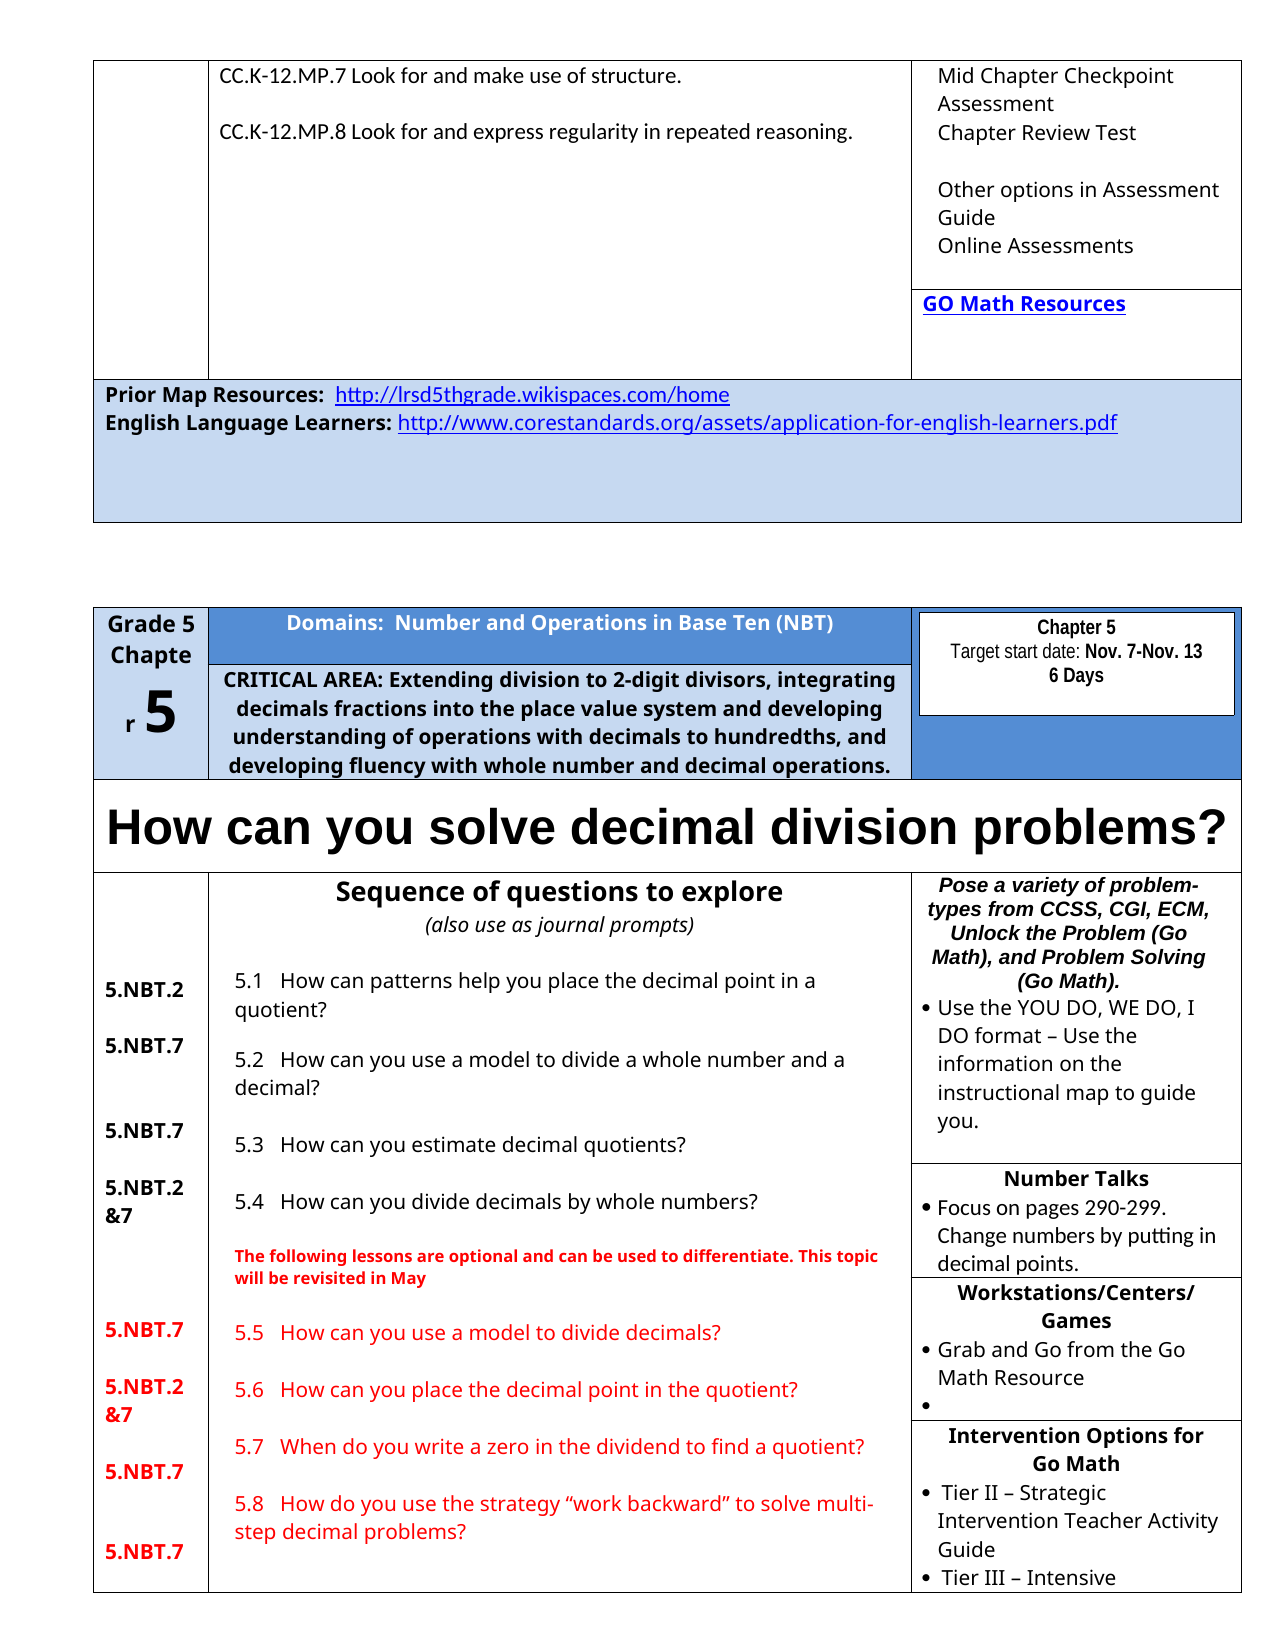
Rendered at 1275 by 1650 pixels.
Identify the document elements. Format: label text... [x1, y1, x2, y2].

table_cell Number Talks Focus on pages 290-299. Change numbers by putting in decimal points. [912, 1164, 1241, 1277]
table_header [912, 608, 1241, 779]
table_cell GO Math Resources [912, 290, 1241, 379]
table_cell 5.NBT.2 5.NBT.7 5.NBT.7 5.NBT.2 &7 5.NBT.7 5.NBT.2 &7 5.NBT.7 5.NBT.7 [94, 873, 208, 1592]
table_cell CRITICAL AREA: Extending division to 2-digit divisors, integrating decimals fractions into the place value system and developing understanding of operations with decimals to hundredths, and developing fluency with whole number and decimal operations. [209, 665, 911, 779]
table_header Grade 5 Chapter 5 [94, 608, 208, 779]
table_cell Sequence of questions to explore (also use as journal prompts) 5.1 How can patterns help you place the decimal point in a quotient? 5.2 How can you use a model to divide a whole number and a decimal? 5.3 How can you estimate decimal quotients? 5.4 How can you divide decimals by whole numbers? The following lessons are optional and can be used to differentiate. This topic will be revisited in May 5.5 How can you use a model to divide decimals? 5.6 How can you place the decimal point in the quotient? 5.7 When do you write a zero in the dividend to find a quotient? 5.8 How do you use the strategy “work backward” to solve multi-step decimal problems? Standards for Mathematical Practice CC.K-12.MP.4 Model with mathematics. CC.K-12.MP.7 Look for and make use of structure. [209, 873, 911, 1592]
table_cell Workstations/Centers/Games Grab and Go from the Go Math Resource [912, 1278, 1241, 1420]
table_cell Prior Map Resources: http://lrsd5thgrade.wikispaces.com/home English Language Learners: http://www.corestandards.org/assets/application-for-english-learners.pdf [94, 380, 1241, 522]
table_cell How can you solve decimal division problems? [94, 780, 1241, 872]
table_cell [912, 61, 1241, 288]
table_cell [912, 1421, 1241, 1592]
table_header Domains: Number and Operations in Base Ten (NBT) [209, 608, 911, 664]
table_cell Pose a variety of problem-types from CCSS, CGI, ECM, Unlock the Problem (Go Math), and Problem Solving (Go Math). Use the YOU DO, WE DO, I DO format – Use the information on the instructional map to guide you. [912, 873, 1241, 1163]
